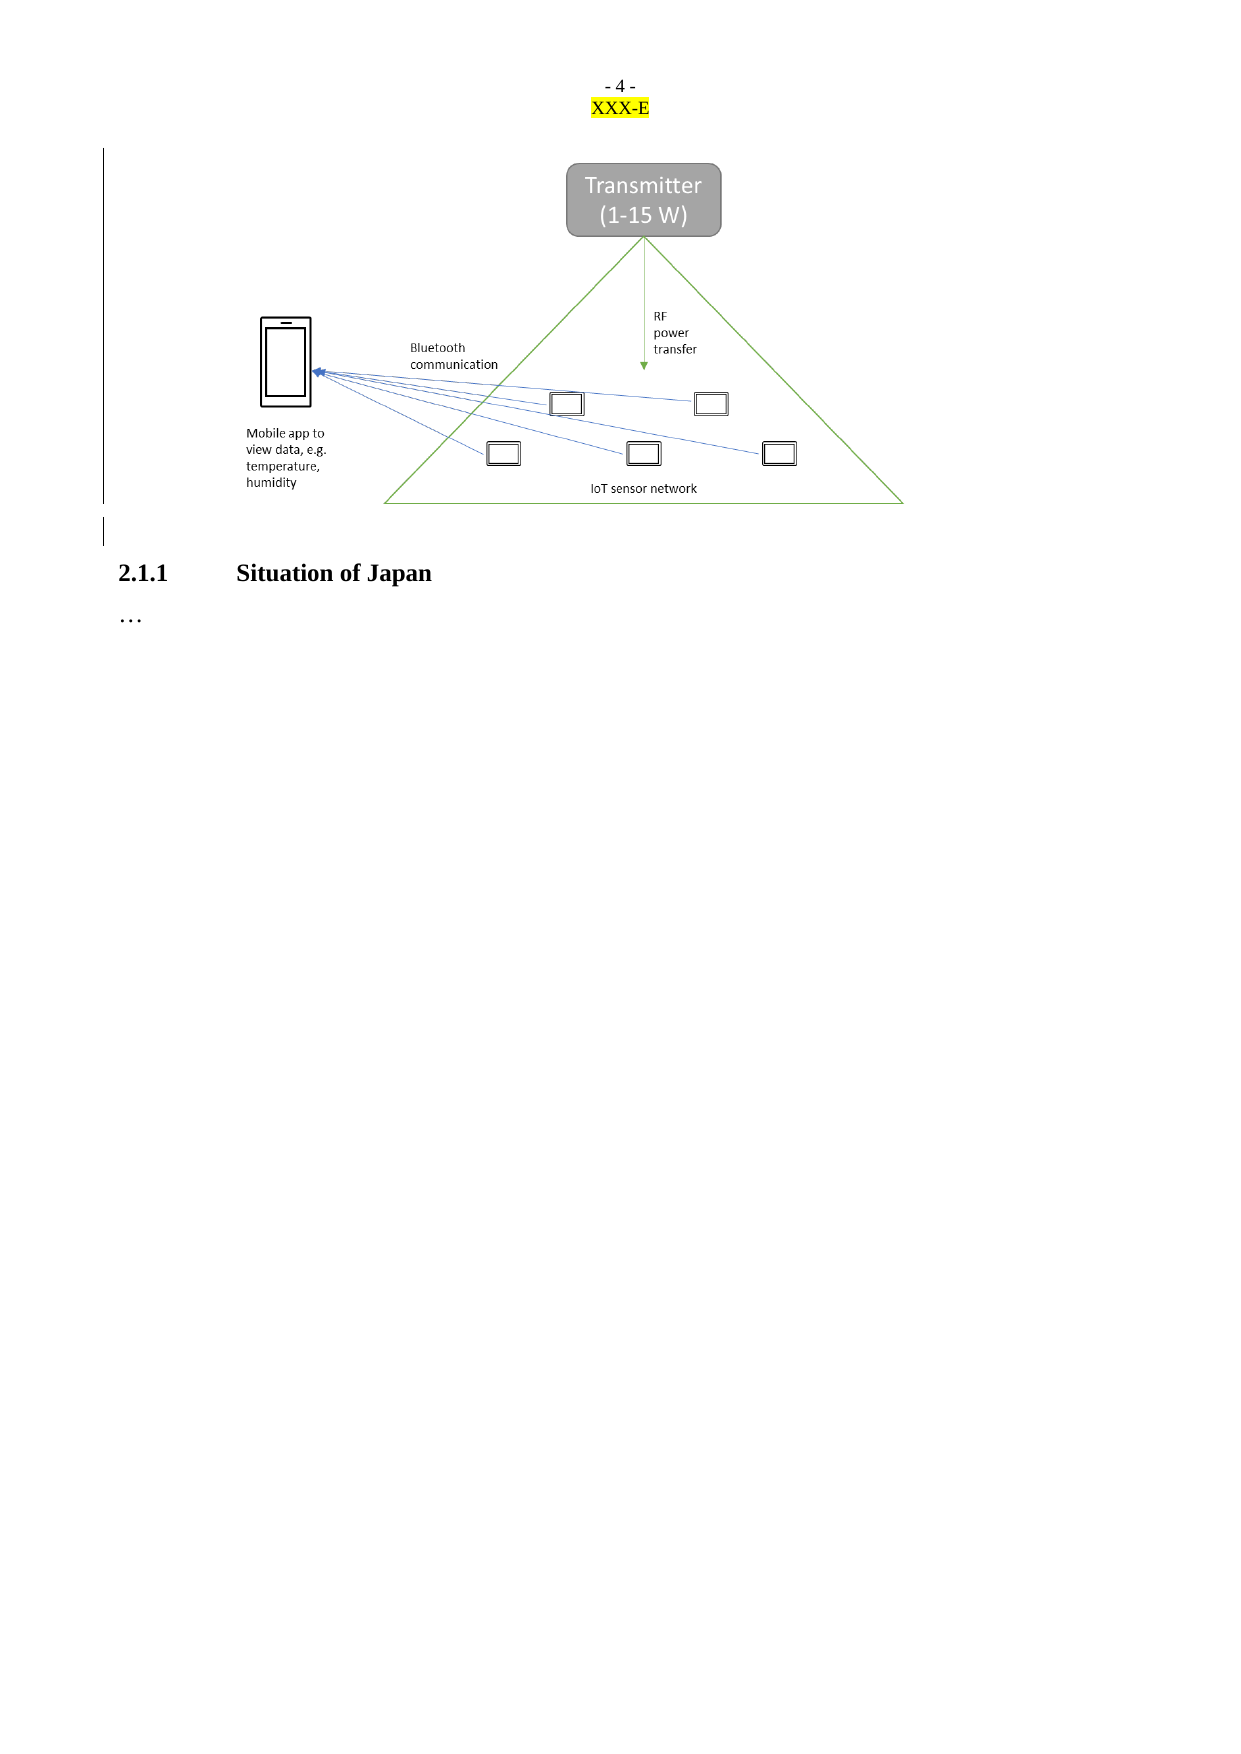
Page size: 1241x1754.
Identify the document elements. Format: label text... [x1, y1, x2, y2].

text … [118, 599, 1122, 628]
picture [236, 147, 1004, 505]
text 2.1.1 Situation of Japan [118, 558, 1122, 587]
